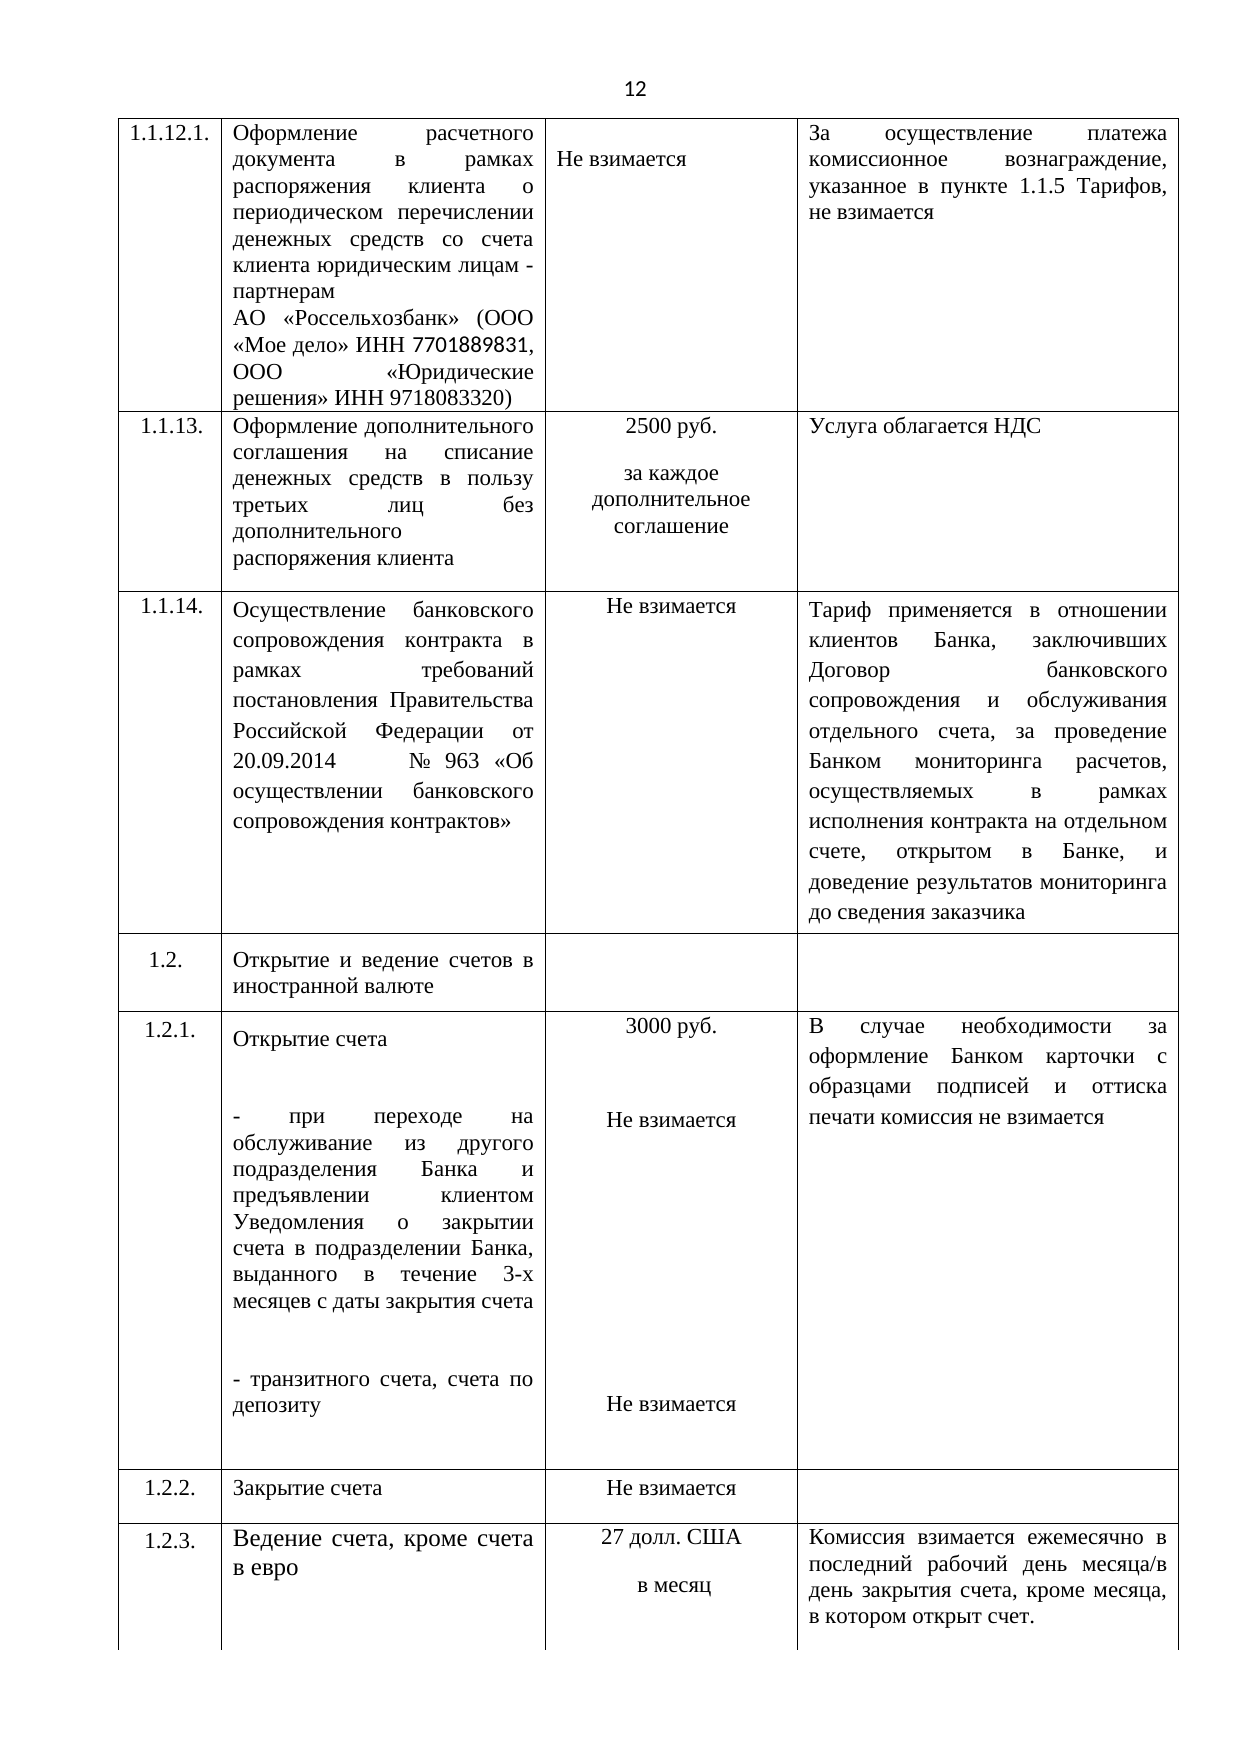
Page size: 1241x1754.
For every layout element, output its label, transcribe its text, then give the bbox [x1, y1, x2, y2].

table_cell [222, 1524, 545, 1650]
table_cell 1.2.3. [119, 1524, 221, 1650]
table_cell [546, 1524, 797, 1650]
table_cell 1.1.12.1. [119, 119, 221, 411]
table_cell Не взимается [546, 1470, 797, 1522]
table_cell Открытие счета - при переходе на обслуживание из другого подразделения Банка и предъявлении клиентом Уведомления о закрытии счета в подразделении Банка, выданного в течение 3-х месяцев с даты закрытия счета - транзитного счета, счета по депозиту [222, 1012, 545, 1469]
table_cell 1.1.13. [119, 412, 221, 591]
table_cell Осуществление банковского сопровождения контракта в рамках требований постановления Правительства Российской Федерации от 20.09.2014 № 963 «Об осуществлении банковского сопровождения контрактов» [222, 592, 545, 932]
table_cell 1.2. [119, 934, 221, 1011]
table_cell 2500 руб. за каждое дополнительное соглашение [546, 412, 797, 591]
table_cell Не взимается [546, 592, 797, 932]
table_cell Оформление расчетного документа в рамках распоряжения клиента о периодическом перечислении денежных средств со счета клиента юридическим лицам - партнерам АО «Россельхозбанк» (ООО «Мое дело» ИНН 7701889831, ООО «Юридические решения» ИНН 9718083320) [222, 119, 545, 411]
table_cell 1.1.14. [119, 592, 221, 932]
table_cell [798, 1524, 1178, 1650]
table_cell Услуга облагается НДС [798, 412, 1178, 591]
table_cell Тариф применяется в отношении клиентов Банка, заключивших Договор банковского сопровождения и обслуживания отдельного счета, за проведение Банком мониторинга расчетов, осуществляемых в рамках исполнения контракта на отдельном счете, открытом в Банке, и доведение результатов мониторинга до сведения заказчика [798, 592, 1178, 932]
table_cell Открытие и ведение счетов в иностранной валюте [222, 934, 545, 1011]
table_cell [546, 934, 797, 1011]
table_cell В случае необходимости за оформление Банком карточки с образцами подписей и оттиска печати комиссия не взимается [798, 1012, 1178, 1469]
table_cell 1.2.1. [119, 1012, 221, 1469]
table_cell Не взимается [546, 119, 797, 411]
table_cell Закрытие счета [222, 1470, 545, 1522]
table_cell 3000 руб. Не взимается Не взимается [546, 1012, 797, 1469]
table_cell За осуществление платежа комиссионное вознаграждение, указанное в пункте 1.1.5 Тарифов, не взимается [798, 119, 1178, 411]
table_cell 1.2.2. [119, 1470, 221, 1522]
table_cell [798, 1470, 1178, 1522]
table_cell Оформление дополнительного соглашения на списание денежных средств в пользу третьих лиц без дополнительного распоряжения клиента [222, 412, 545, 591]
table_cell [798, 934, 1178, 1011]
